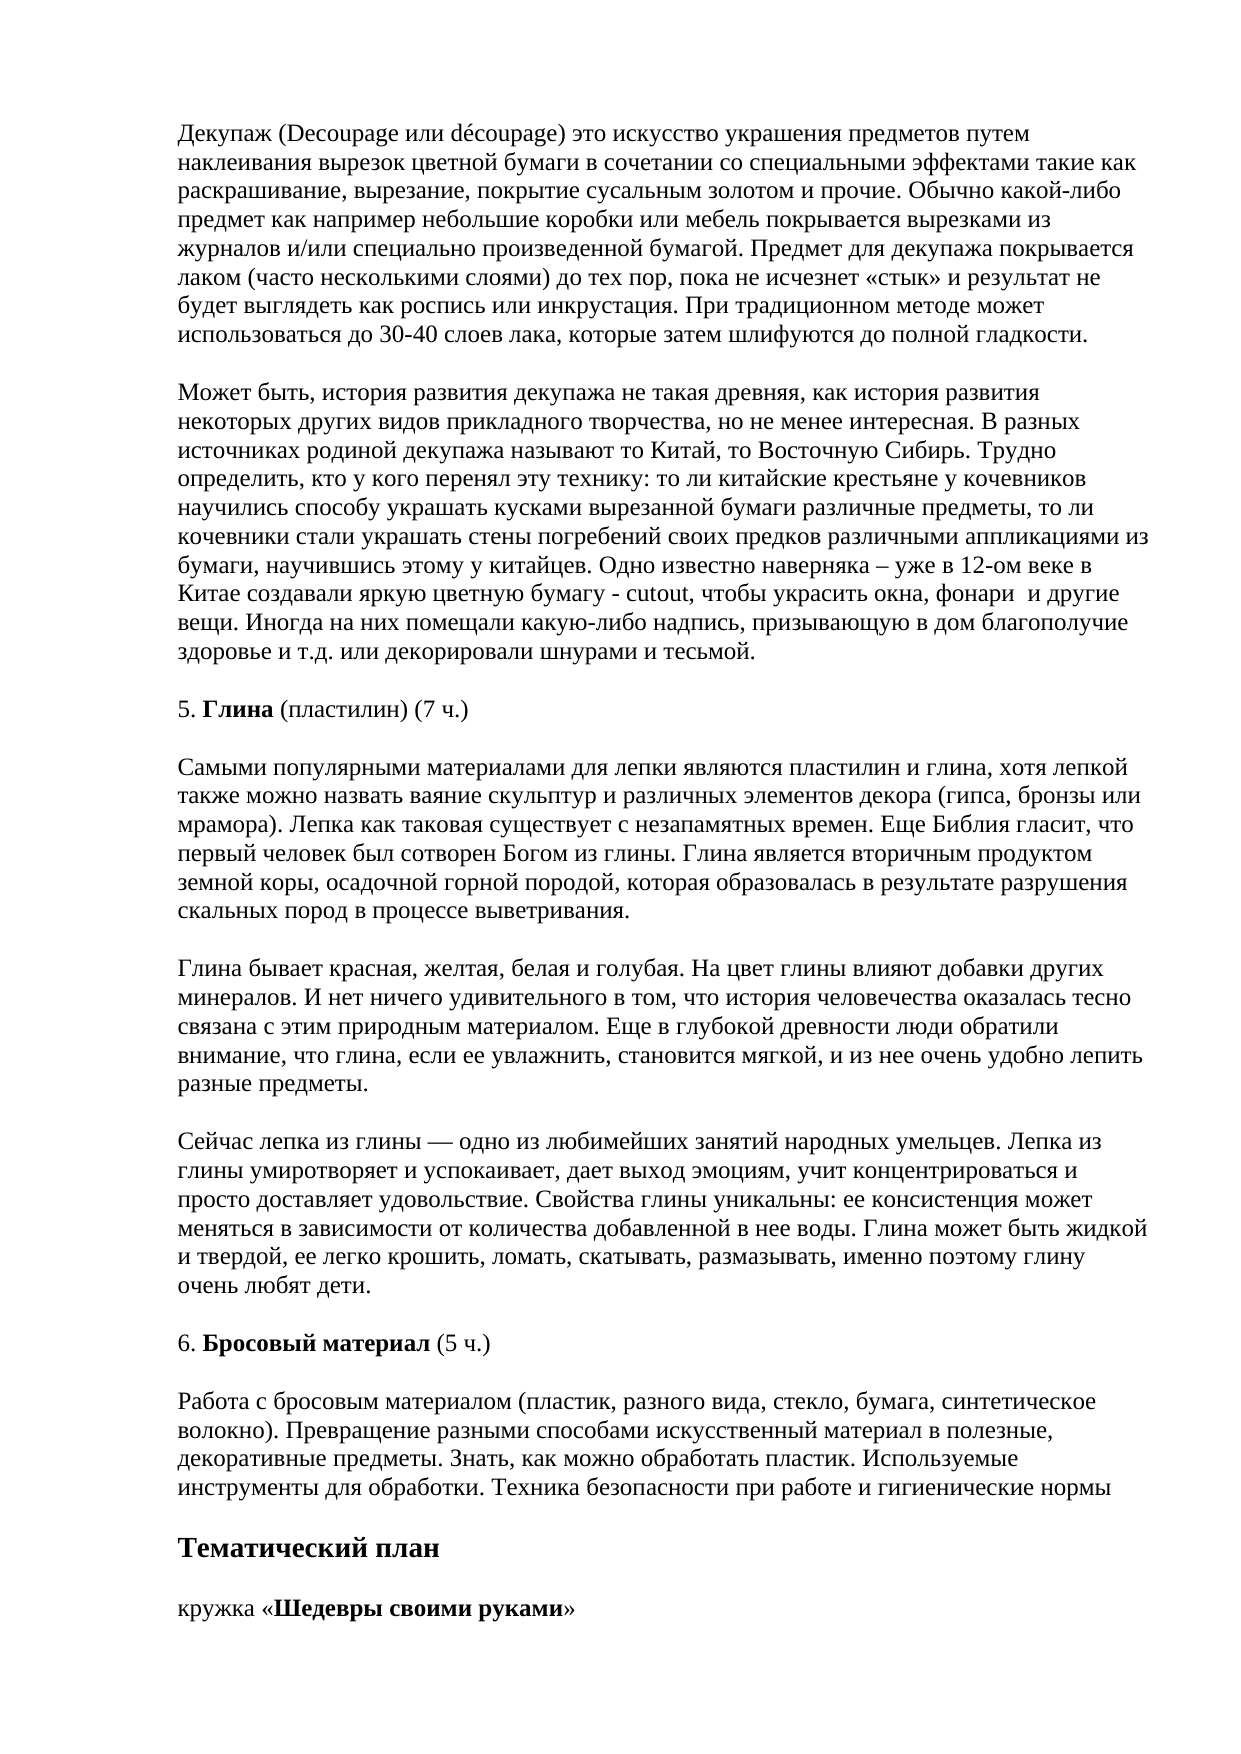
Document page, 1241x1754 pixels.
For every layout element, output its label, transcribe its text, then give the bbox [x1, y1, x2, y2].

text Декупаж (Decoupage или découpage) это искусство украшения предметов путем наклеивания вырезок цветной бумаги в сочетании со специальными эффектами такие как раскрашивание, вырезание, покрытие сусальным золотом и прочие. Обычно какой-либо предмет как например небольшие коробки или мебель покрывается вырезками из журналов и/или специально произведенной бумагой. Предмет для декупажа покрывается лаком (часто несколькими слоями) до тех пор, пока не исчезнет «стык» и результат не будет выглядеть как роспись или инкрустация. При традиционном методе может использоваться до 30-40 слоев лака, которые затем шлифуются до полной гладкости. [177, 118, 1152, 348]
text кружка «Шедевры своими руками» [177, 1593, 1152, 1622]
text Глина бывает красная, желтая, белая и голубая. На цвет глины влияют добавки других минералов. И нет ничего удивительного в том, что история человечества оказалась тесно связана с этим природным материалом. Еще в глубокой древности люди обратили внимание, что глина, если ее увлажнить, становится мягкой, и из нее очень удобно лепить разные предметы. [177, 953, 1152, 1097]
text Может быть, история развития декупажа не такая древняя, как история развития некоторых других видов прикладного творчества, но не менее интересная. В разных источниках родиной декупажа называют то Китай, то Восточную Сибирь. Трудно определить, кто у кого перенял эту технику: то ли китайские крестьяне у кочевников научились способу украшать кусками вырезанной бумаги различные предметы, то ли кочевники стали украшать стены погребений своих предков различными аппликациями из бумаги, научившись этому у китайцев. Одно известно наверняка – уже в 12-ом веке в Китае создавали яркую цветную бумагу - cutout, чтобы украсить окна, фонари и другие вещи. Иногда на них помещали какую-либо надпись, призывающую в дом благополучие здоровье и т.д. или декорировали шнурами и тесьмой. [177, 377, 1152, 665]
text Работа с бросовым материалом (пластик, разного вида, стекло, бумага, синтетическое волокно). Превращение разными способами искусственный материал в полезные, декоративные предметы. Знать, как можно обработать пластик. Используемые инструменты для обработки. Техника безопасности при работе и гигиенические нормы [177, 1386, 1152, 1501]
text Тематический план [177, 1530, 1152, 1564]
text 5. Глина (пластилин) (7 ч.) [177, 694, 1152, 723]
text 6. Бросовый материал (5 ч.) [177, 1328, 1152, 1357]
text Сейчас лепка из глины — одно из любимейших занятий народных умельцев. Лепка из глины умиротворяет и успокаивает, дает выход эмоциям, учит концентрироваться и просто доставляет удовольствие. Свойства глины уникальны: ее консистенция может меняться в зависимости от количества добавленной в нее воды. Глина может быть жидкой и твердой, ее легко крошить, ломать, скатывать, размазывать, именно поэтому глину очень любят дети. [177, 1126, 1152, 1299]
text Самыми популярными материалами для лепки являются пластилин и глина, хотя лепкой также можно назвать ваяние скульптур и различных элементов декора (гипса, бронзы или мрамора). Лепка как таковая существует с незапамятных времен. Еще Библия гласит, что первый человек был сотворен Богом из глины. Глина является вторичным продуктом земной коры, осадочной горной породой, которая образовалась в результате разрушения скальных пород в процессе выветривания. [177, 752, 1152, 924]
